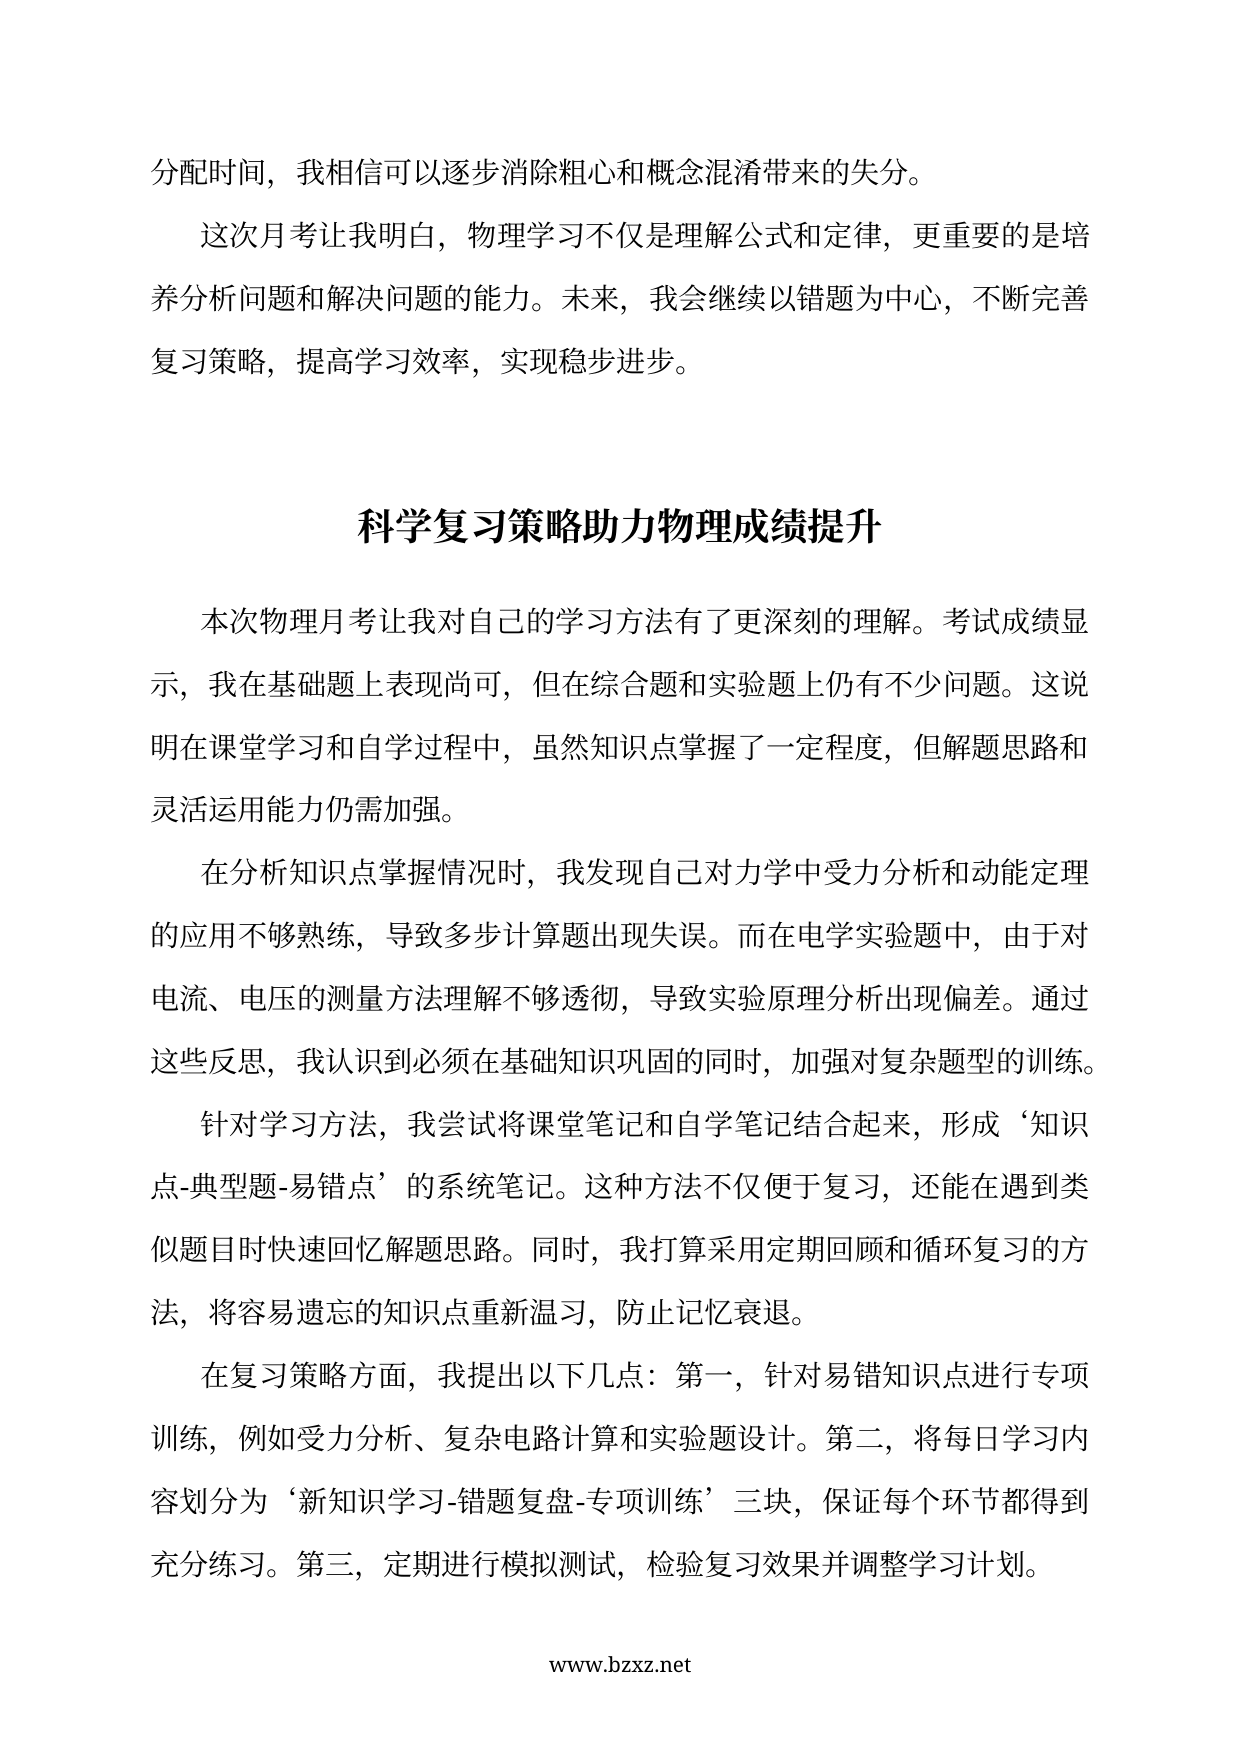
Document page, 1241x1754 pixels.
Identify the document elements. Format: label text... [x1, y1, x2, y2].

text 这次月考让我明白，物理学习不仅是理解公式和定律，更重要的是培养分析问题和解决问题的能力。未来，我会继续以错题为中心，不断完善复习策略，提高学习效率，实现稳步进步。 [150, 213, 1090, 380]
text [150, 150, 1090, 192]
subtitle 科学复习策略助力物理成绩提升 [150, 497, 1090, 551]
text 在分析知识点掌握情况时，我发现自己对力学中受力分析和动能定理的应用不够熟练，导致多步计算题出现失误。而在电学实验题中，由于对电流、电压的测量方法理解不够透彻，导致实验原理分析出现偏差。通过这些反思，我认识到必须在基础知识巩固的同时，加强对复杂题型的训练。 [150, 850, 1090, 1080]
text 本次物理月考让我对自己的学习方法有了更深刻的理解。考试成绩显示，我在基础题上表现尚可，但在综合题和实验题上仍有不少问题。这说明在课堂学习和自学过程中，虽然知识点掌握了一定程度，但解题思路和灵活运用能力仍需加强。 [150, 599, 1090, 829]
text 在复习策略方面，我提出以下几点：第一，针对易错知识点进行专项训练，例如受力分析、复杂电路计算和实验题设计。第二，将每日学习内容划分为‘新知识学习-错题复盘-专项训练’三块，保证每个环节都得到充分练习。第三，定期进行模拟测试，检验复习效果并调整学习计划。 [150, 1353, 1090, 1583]
text 针对学习方法，我尝试将课堂笔记和自学笔记结合起来，形成‘知识点-典型题-易错点’的系统笔记。这种方法不仅便于复习，还能在遇到类似题目时快速回忆解题思路。同时，我打算采用定期回顾和循环复习的方法，将容易遗忘的知识点重新温习，防止记忆衰退。 [150, 1101, 1090, 1332]
